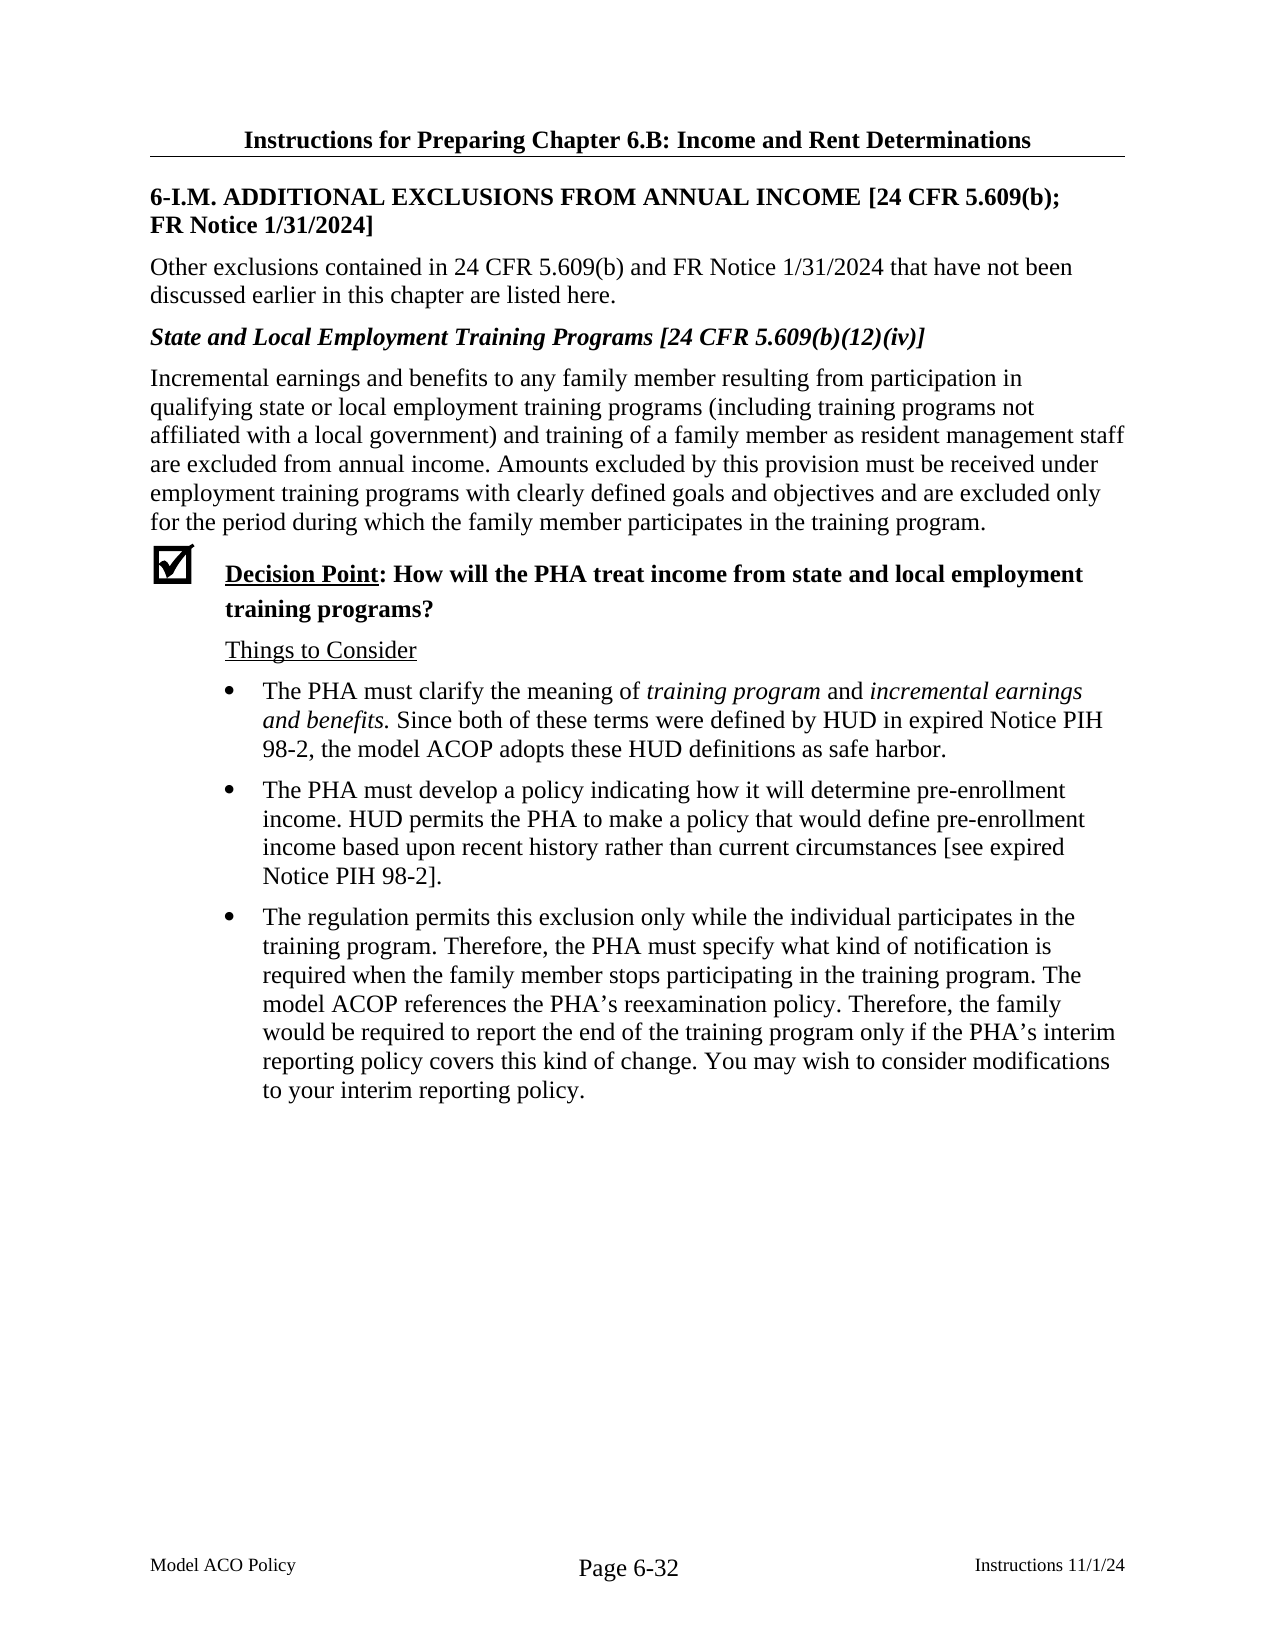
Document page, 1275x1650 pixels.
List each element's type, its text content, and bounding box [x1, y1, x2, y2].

list The PHA must clarify the meaning of training program and incremental earnings and benefits. Since both of these terms were defined by HUD in expired Notice PIH 98-2, the model ACOP adopts these HUD definitions as safe harbor. [225, 676, 1125, 762]
text 6-I.M. ADDITIONAL EXCLUSIONS FROM ANNUAL INCOME [24 CFR 5.609(b); FR Notice 1/31/2024] [150, 182, 1125, 239]
text State and Local Employment Training Programs [24 CFR 5.609(b)(12)(iv)] [150, 322, 1125, 351]
text Other exclusions contained in 24 CFR 5.609(b) and FR Notice 1/31/2024 that have not been discussed earlier in this chapter are listed here. [150, 252, 1125, 309]
list The PHA must develop a policy indicating how it will determine pre-enrollment income. HUD permits the PHA to make a policy that would define pre-enrollment income based upon recent history rather than current circumstances [see expired Notice PIH 98-2]. [225, 775, 1125, 890]
text Decision Point: How will the PHA treat income from state and local employment training programs? [150, 548, 1125, 622]
text Incremental earnings and benefits to any family member resulting from participation in qualifying state or local employment training programs (including training programs not affiliated with a local government) and training of a family member as resident management staff are excluded from annual income. Amounts excluded by this provision must be received under employment training programs with clearly defined goals and objectives and are excluded only for the period during which the family member participates in the training program. [150, 363, 1125, 536]
text Things to Consider [225, 635, 1125, 664]
list The regulation permits this exclusion only while the individual participates in the training program. Therefore, the PHA must specify what kind of notification is required when the family member stops participating in the training program. The model ACOP references the PHA’s reexamination policy. Therefore, the family would be required to report the end of the training program only if the PHA’s interim reporting policy covers this kind of change. You may wish to consider modifications to your interim reporting policy. [225, 902, 1125, 1104]
